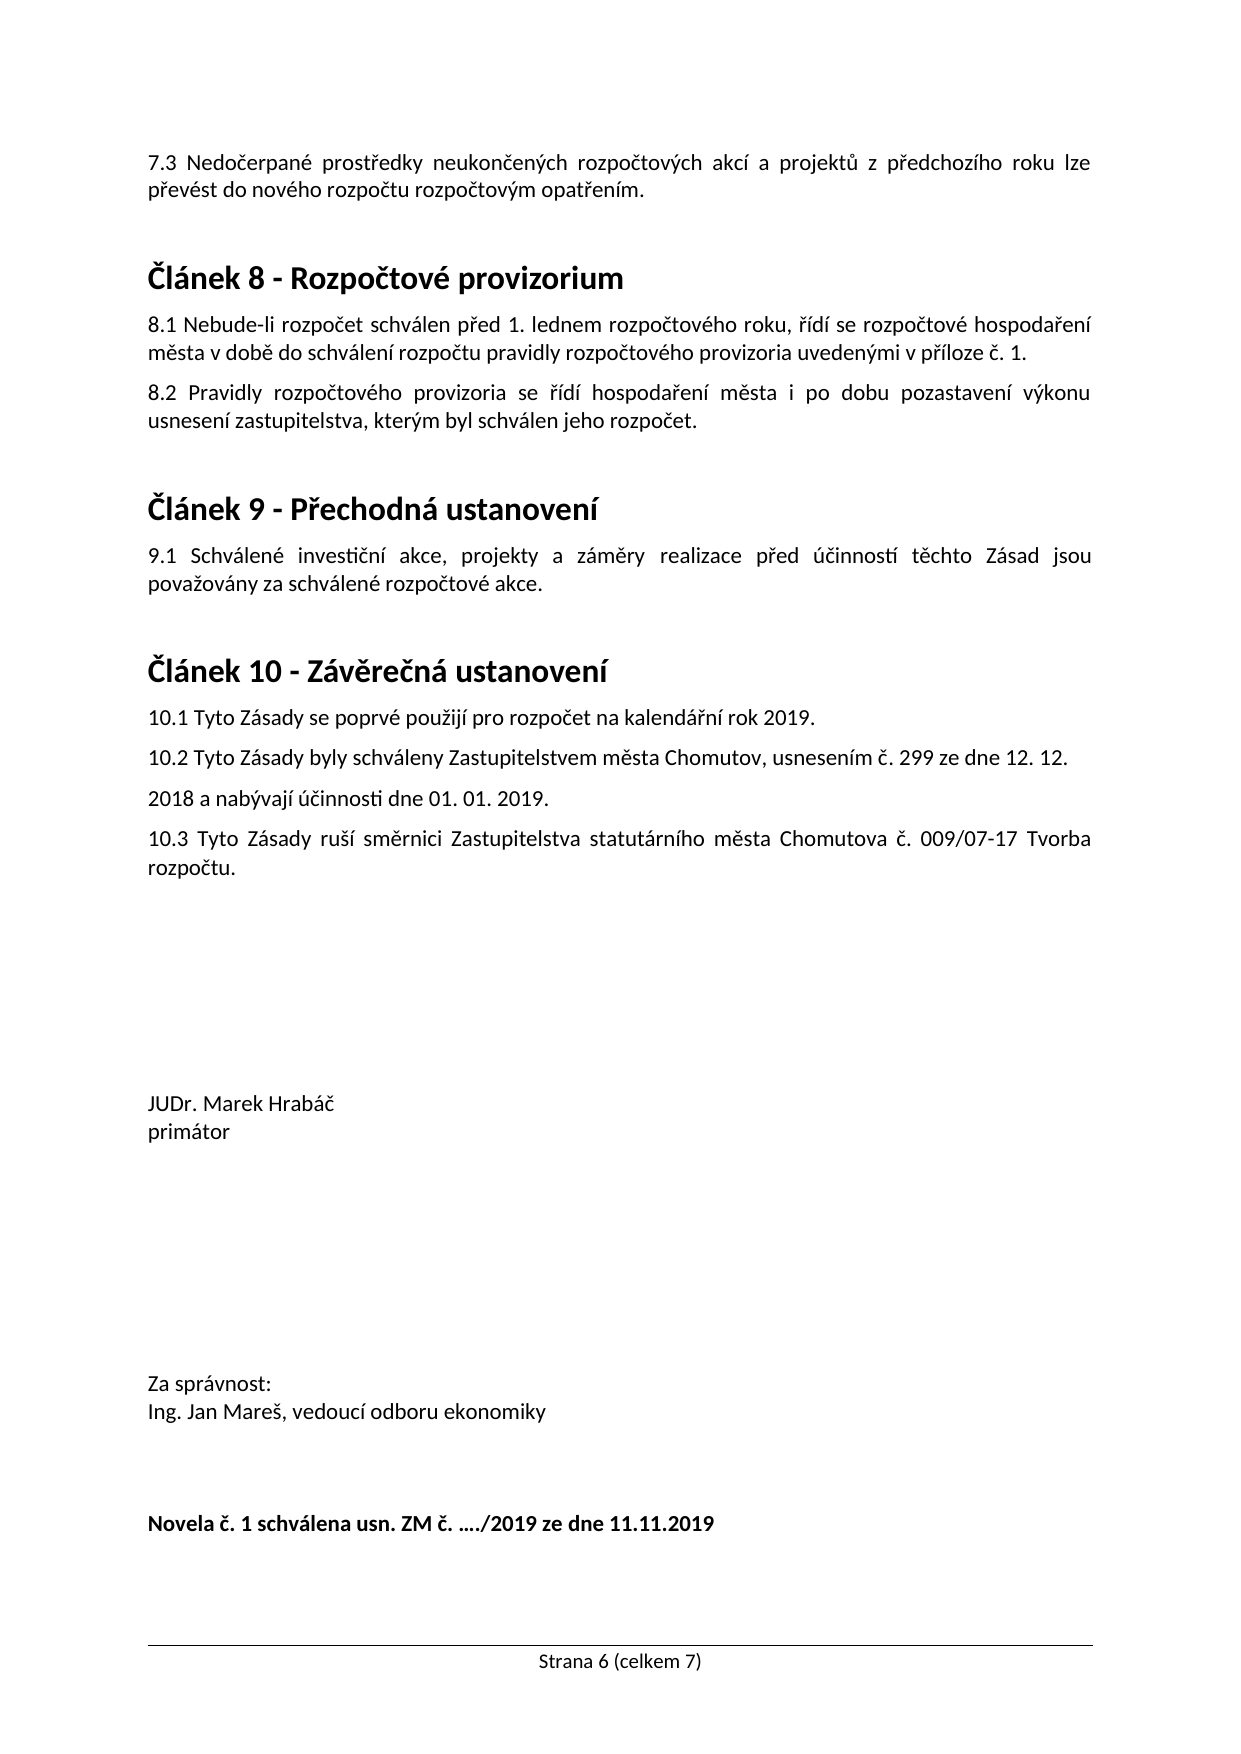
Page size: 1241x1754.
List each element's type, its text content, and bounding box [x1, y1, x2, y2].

text Za správnost: [148, 1369, 1093, 1397]
subtitle Článek 8 - Rozpočtové provizorium [148, 257, 1093, 297]
subtitle Článek 10 - Závěrečná ustanovení [148, 650, 1093, 691]
text primátor [148, 1117, 1093, 1145]
text 8.1 Nebude-li rozpočet schválen před 1. lednem rozpočtového roku, řídí se rozpočtové hospodaření města v době do schválení rozpočtu pravidly rozpočtového provizoria uvedenými v příloze č. 1. [148, 310, 1093, 366]
text Ing. Jan Mareš, vedoucí odboru ekonomiky [148, 1397, 1093, 1426]
text 10.3 Tyto Zásady ruší směrnici Zastupitelstva statutárního města Chomutova č. 009/07-17 Tvorba rozpočtu. [148, 824, 1093, 881]
text 8.2 Pravidly rozpočtového provizoria se řídí hospodaření města i po dobu pozastavení výkonu usnesení zastupitelstva, kterým byl schválen jeho rozpočet. [148, 378, 1093, 434]
text 7.3 Nedočerpané prostředky neukončených rozpočtových akcí a projektů z předchozího roku lze převést do nového rozpočtu rozpočtovým opatřením. [148, 148, 1093, 204]
text 10.1 Tyto Zásady se poprvé použijí pro rozpočet na kalendářní rok 2019. [148, 703, 1093, 731]
subtitle Článek 9 - Přechodná ustanovení [148, 487, 1093, 528]
text 2018 a nabývají účinnosti dne 01. 01. 2019. [148, 784, 1093, 812]
text Novela č. 1 schválena usn. ZM č. …./2019 ze dne 11.11.2019 [148, 1509, 1093, 1538]
text JUDr. Marek Hrabáč [148, 1089, 1093, 1117]
text 9.1 Schválené investiční akce, projekty a záměry realizace před účinností těchto Zásad jsou považovány za schválené rozpočtové akce. [148, 541, 1093, 597]
text 10.2 Tyto Zásady byly schváleny Zastupitelstvem města Chomutov, usnesením č. 299 ze dne 12. 12. [148, 743, 1093, 772]
